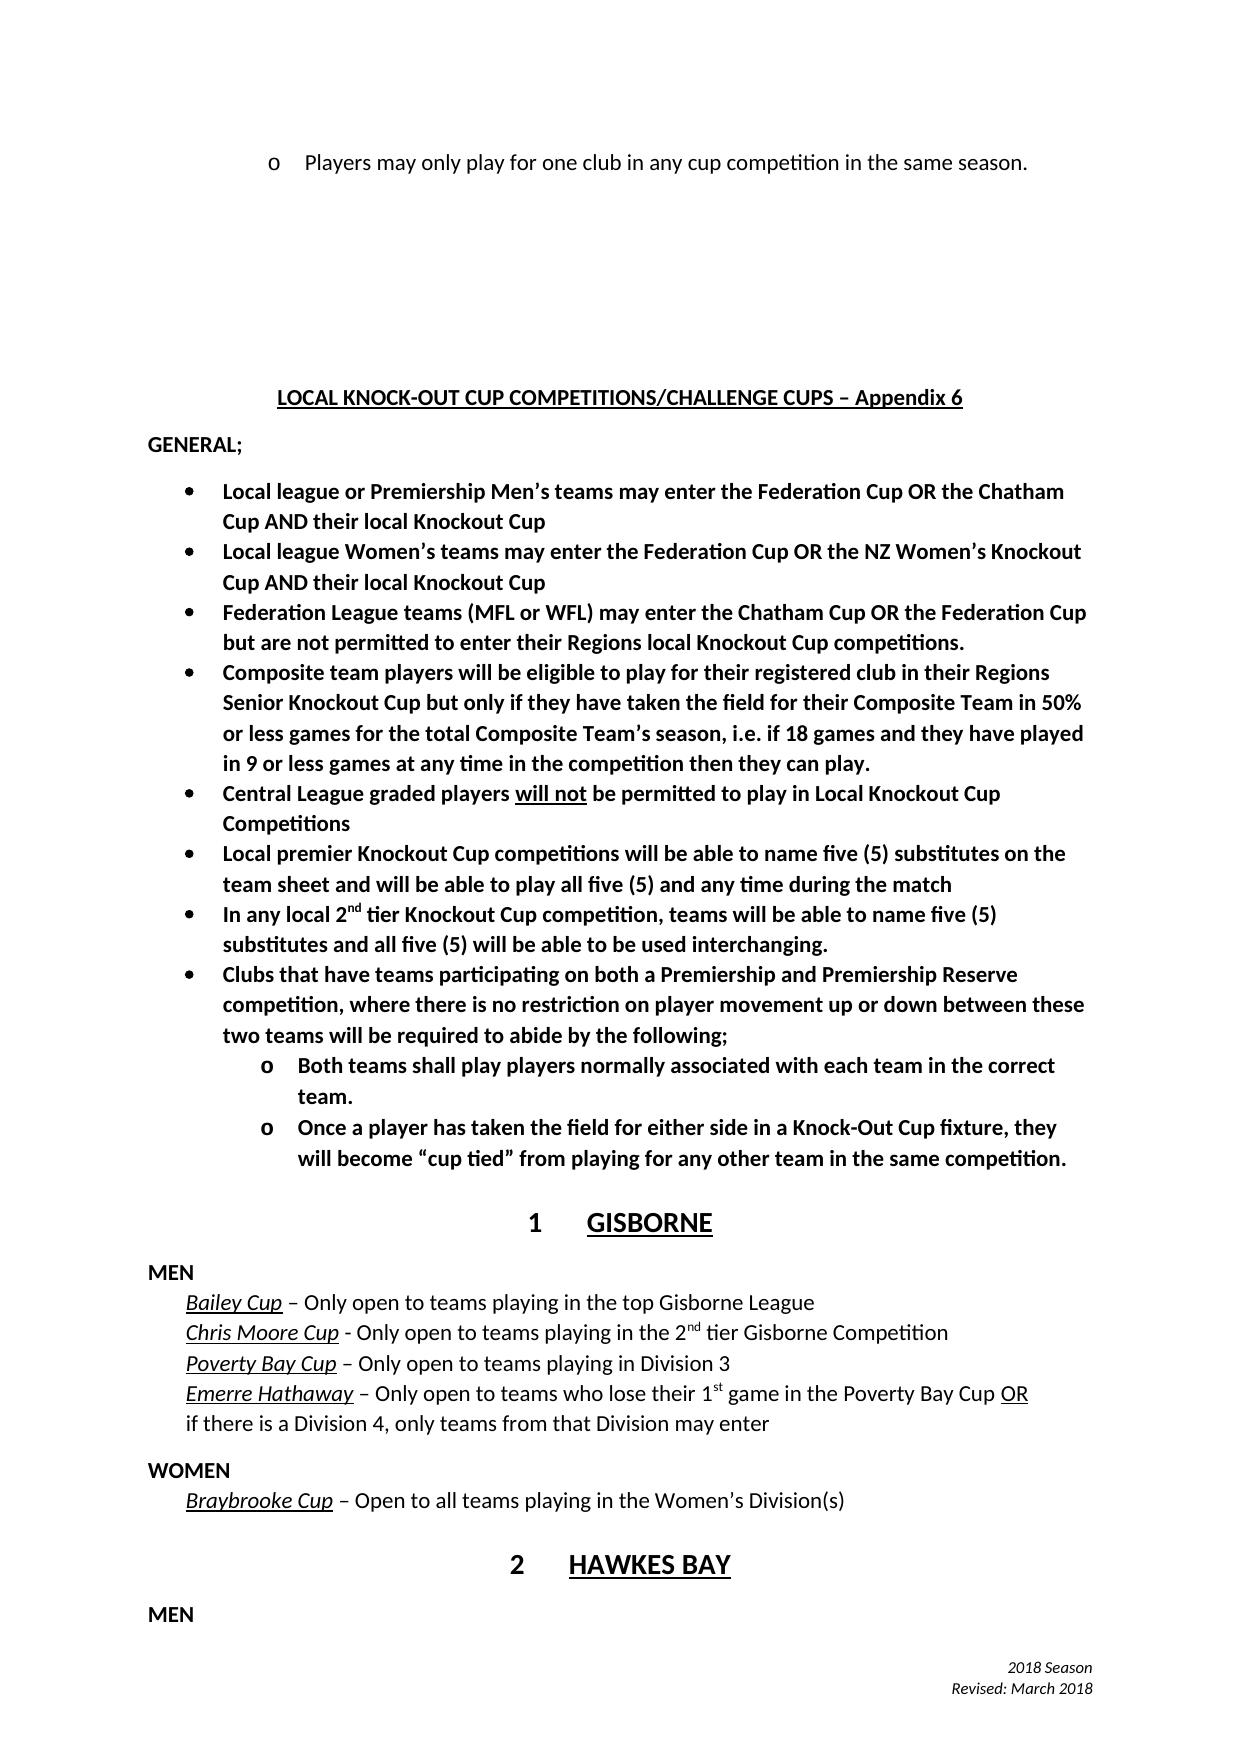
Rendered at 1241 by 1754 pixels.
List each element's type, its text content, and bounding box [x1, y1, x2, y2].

list Local premier Knockout Cup competitions will be able to name five (5) substitutes on the team sheet and will be able to play all five (5) and any time during the match [185, 839, 1092, 898]
list In any local 2nd tier Knockout Cup competition, teams will be able to name five (5) substitutes and all five (5) will be able to be used interchanging. [185, 900, 1092, 958]
list HAWKES BAY [148, 1546, 1092, 1582]
text if there is a Division 4, only teams from that Division may enter [148, 1409, 1092, 1437]
text Braybrooke Cup – Open to all teams playing in the Women’s Division(s) [148, 1486, 1092, 1514]
text LOCAL KNOCK-OUT CUP COMPETITIONS/CHALLENGE CUPS – Appendix 6 [148, 383, 1092, 411]
list Federation League teams (MFL or WFL) may enter the Chatham Cup OR the Federation Cup but are not permitted to enter their Regions local Knockout Cup competitions. [185, 598, 1092, 656]
list Clubs that have teams participating on both a Premiership and Premiership Reserve competition, where there is no restriction on player movement up or down between these two teams will be required to abide by the following; [185, 960, 1092, 1049]
text WOMEN [148, 1456, 1092, 1484]
text GENERAL; [148, 430, 1092, 458]
list GISBORNE [148, 1204, 1092, 1240]
list Local league or Premiership Men’s teams may enter the Federation Cup OR the Chatham Cup AND their local Knockout Cup [185, 477, 1092, 535]
list Composite team players will be eligible to play for their registered club in their Regions Senior Knockout Cup but only if they have taken the field for their Composite Team in 50% or less games for the total Composite Team’s season, i.e. if 18 games and they have played in 9 or less games at any time in the competition then they can play. [185, 658, 1092, 777]
text Emerre Hathaway – Only open to teams who lose their 1st game in the Poverty Bay Cup OR [186, 1379, 1092, 1407]
text Poverty Bay Cup – Only open to teams playing in Division 3 [148, 1349, 1092, 1377]
text Bailey Cup – Only open to teams playing in the top Gisborne League [148, 1288, 1092, 1316]
text Chris Moore Cup - Only open to teams playing in the 2nd tier Gisborne Competition [148, 1318, 1092, 1347]
list Central League graded players will not be permitted to play in Local Knockout Cup Competitions [185, 779, 1092, 837]
text MEN [148, 1600, 1092, 1628]
list Once a player has taken the field for either side in a Knock-Out Cup fixture, they will become “cup tied” from playing for any other team in the same competition. [260, 1113, 1092, 1172]
list Players may only play for one club in any cup competition in the same season. [260, 148, 1036, 177]
list Both teams shall play players normally associated with each team in the correct team. [260, 1051, 1092, 1110]
list Local league Women’s teams may enter the Federation Cup OR the NZ Women’s Knockout Cup AND their local Knockout Cup [185, 537, 1092, 596]
text MEN [148, 1258, 1092, 1286]
